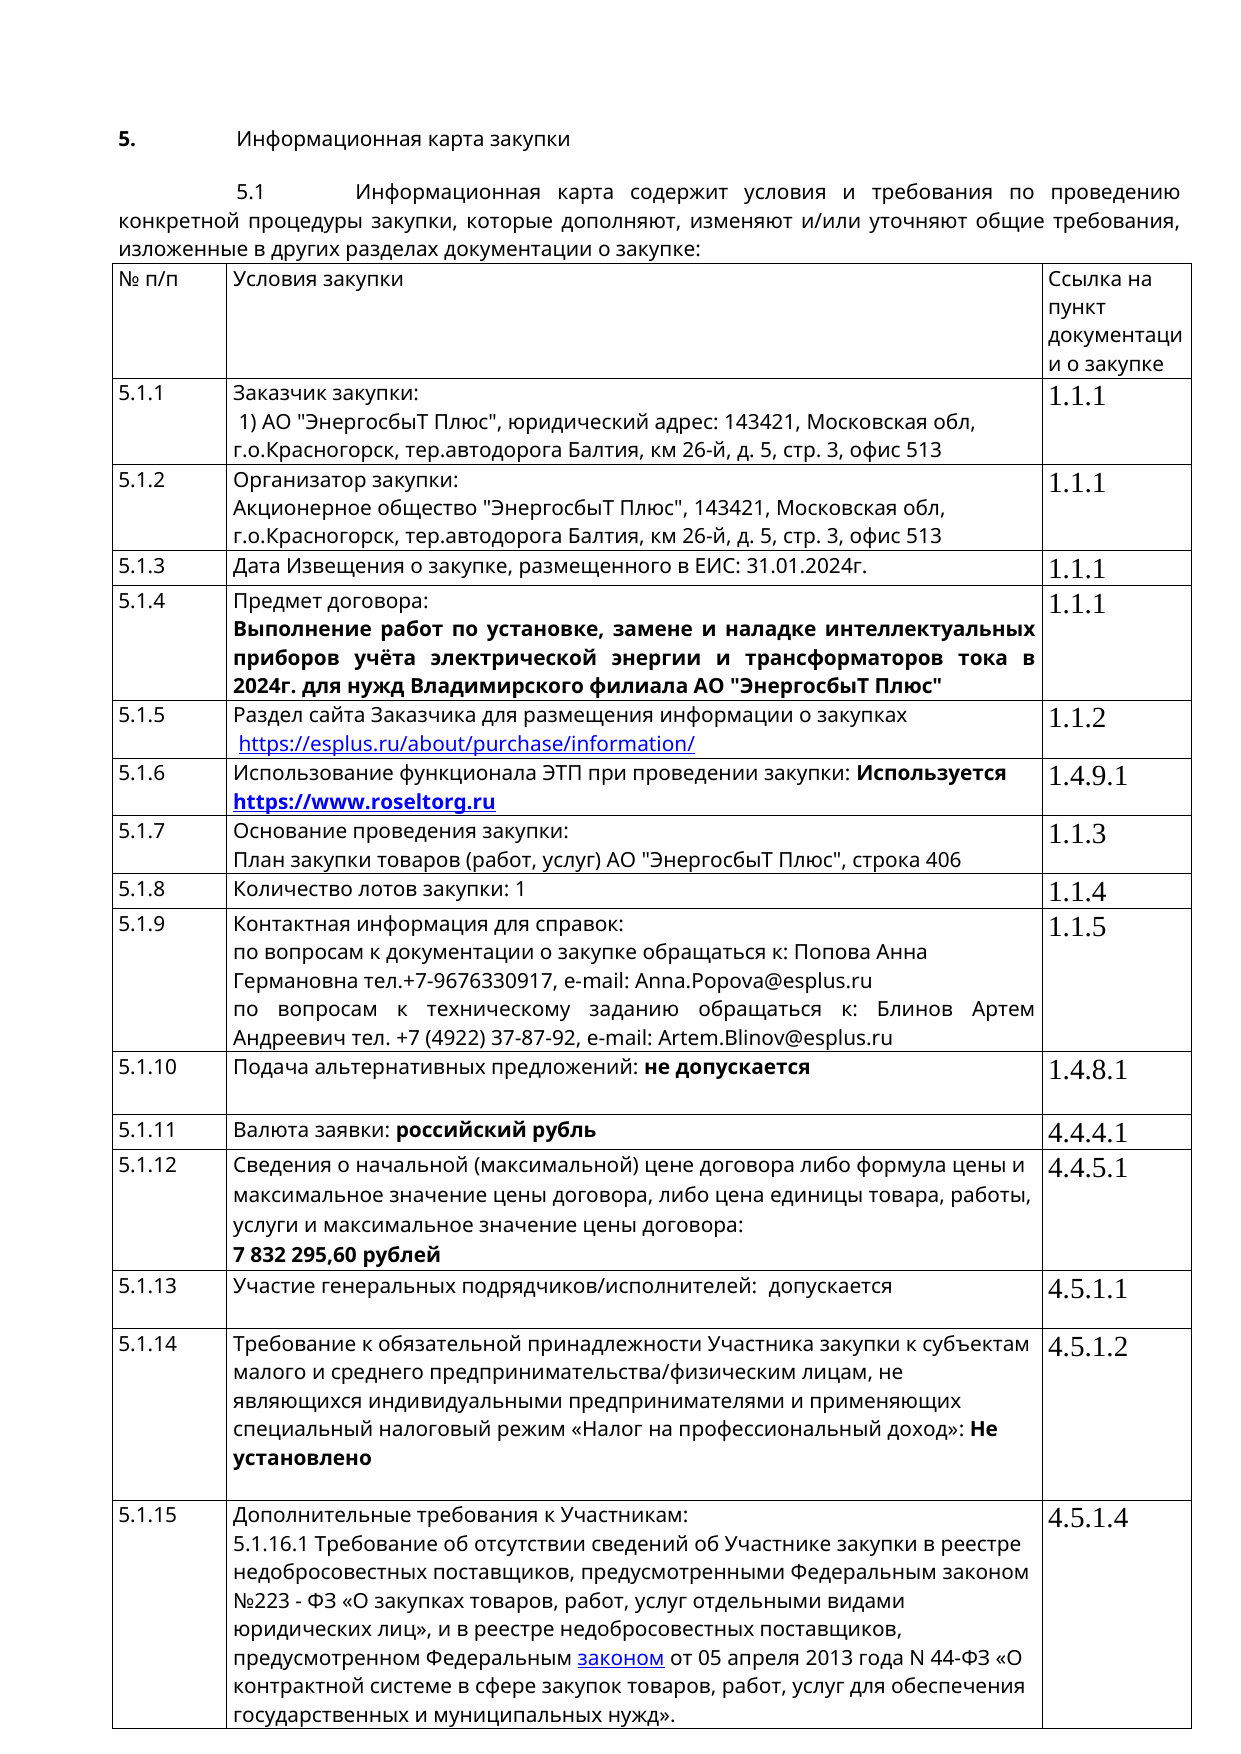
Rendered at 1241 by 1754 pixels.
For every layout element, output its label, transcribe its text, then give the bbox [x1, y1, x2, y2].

table_cell [113, 1115, 226, 1149]
table_cell 1.1.1 [1043, 379, 1191, 464]
subtitle Информационная карта закупки [118, 124, 1181, 152]
table_cell [113, 701, 226, 757]
table_cell 1.1.4 [1043, 874, 1191, 908]
table_cell [113, 1329, 226, 1499]
table_cell [113, 465, 226, 550]
table_cell 1.1.1 [1043, 465, 1191, 550]
table_cell 1.4.9.1 [1043, 759, 1191, 815]
table_cell [113, 816, 226, 873]
table_cell 1.1.2 [1043, 701, 1191, 757]
table_cell [113, 586, 226, 699]
table_cell 1.4.8.1 [1043, 1052, 1191, 1114]
table_cell Требование к обязательной принадлежности Участника закупки к субъектам малого и среднего предпринимательства/физическим лицам, не являющихся индивидуальными предпринимателями и применяющих специальный налоговый режим «Налог на профессиональный доход»: Не установлено [227, 1329, 1042, 1499]
table_cell Заказчик закупки: 1) АО "ЭнергосбыТ Плюс", юридический адрес: 143421, Московская обл, г.о.Красногорск, тер.автодорога Балтия, км 26-й, д. 5, стр. 3, офис 513 [227, 379, 1042, 464]
table_cell Использование функционала ЭТП при проведении закупки: Используется https://www.roseltorg.ru [227, 759, 1042, 815]
table_cell Сведения о начальной (максимальной) цене договора либо формула цены и максимальное значение цены договора, либо цена единицы товара, работы, услуги и максимальное значение цены договора: 7 832 295,60 рублей [227, 1150, 1042, 1270]
table_cell Дата Извещения о закупке, размещенного в ЕИС: 31.01.2024г. [227, 551, 1042, 585]
table_cell 4.5.1.4 [1043, 1501, 1191, 1728]
table_cell [113, 874, 226, 908]
table_cell [113, 1150, 226, 1270]
table_cell [113, 551, 226, 585]
table_cell 4.4.5.1 [1043, 1150, 1191, 1270]
table_cell 4.4.4.1 [1043, 1115, 1191, 1149]
table_cell Подача альтернативных предложений: не допускается [227, 1052, 1042, 1114]
table_header № п/п [113, 264, 226, 377]
table_cell Раздел сайта Заказчика для размещения информации о закупках https://esplus.ru/about/purchase/information/ [227, 701, 1042, 757]
table_cell [113, 1052, 226, 1114]
table_cell Валюта заявки: российский рубль [227, 1115, 1042, 1149]
table_cell [113, 1501, 226, 1728]
table_cell 1.1.3 [1043, 816, 1191, 873]
table_cell Организатор закупки: Акционерное общество "ЭнергосбыТ Плюс", 143421, Московская обл, г.о.Красногорск, тер.автодорога Балтия, км 26-й, д. 5, стр. 3, офис 513 [227, 465, 1042, 550]
table_cell Участие генеральных подрядчиков/исполнителей: допускается [227, 1271, 1042, 1328]
table_header Условия закупки [227, 264, 1042, 377]
table_cell [113, 759, 226, 815]
table_cell Предмет договора: Выполнение работ по установке, замене и наладке интеллектуальных приборов учёта электрической энергии и трансформаторов тока в 2024г. для нужд Владимирского филиала АО "ЭнергосбыТ Плюс" [227, 586, 1042, 699]
table_cell [113, 909, 226, 1051]
table_cell 1.1.1 [1043, 586, 1191, 699]
table_cell [113, 379, 226, 464]
table_cell Количество лотов закупки: 1 [227, 874, 1042, 908]
table_cell 1.1.5 [1043, 909, 1191, 1051]
table_header Ссылка на пункт документации о закупке [1043, 264, 1191, 377]
table_cell Основание проведения закупки: План закупки товаров (работ, услуг) АО "ЭнергосбыТ Плюс", строка 406 [227, 816, 1042, 873]
table_cell 1.1.1 [1043, 551, 1191, 585]
table_cell [113, 1271, 226, 1328]
text 5.1 Информационная карта содержит условия и требования по проведению конкретной процедуры закупки, которые дополняют, изменяют и/или уточняют общие требования, изложенные в других разделах документации о закупке: [118, 177, 1181, 263]
table_cell 4.5.1.2 [1043, 1329, 1191, 1499]
table_cell Контактная информация для справок: по вопросам к документации о закупке обращаться к: Попова Анна Германовна тел.+7-9676330917, e-mail: Anna.Popova@esplus.ru по вопросам к техническому заданию обращаться к: Блинов Артем Андреевич тел. +7 (4922) 37-87-92, e-mail: Artem.Blinov@esplus.ru [227, 909, 1042, 1051]
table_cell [227, 1501, 1042, 1728]
table_cell 4.5.1.1 [1043, 1271, 1191, 1328]
